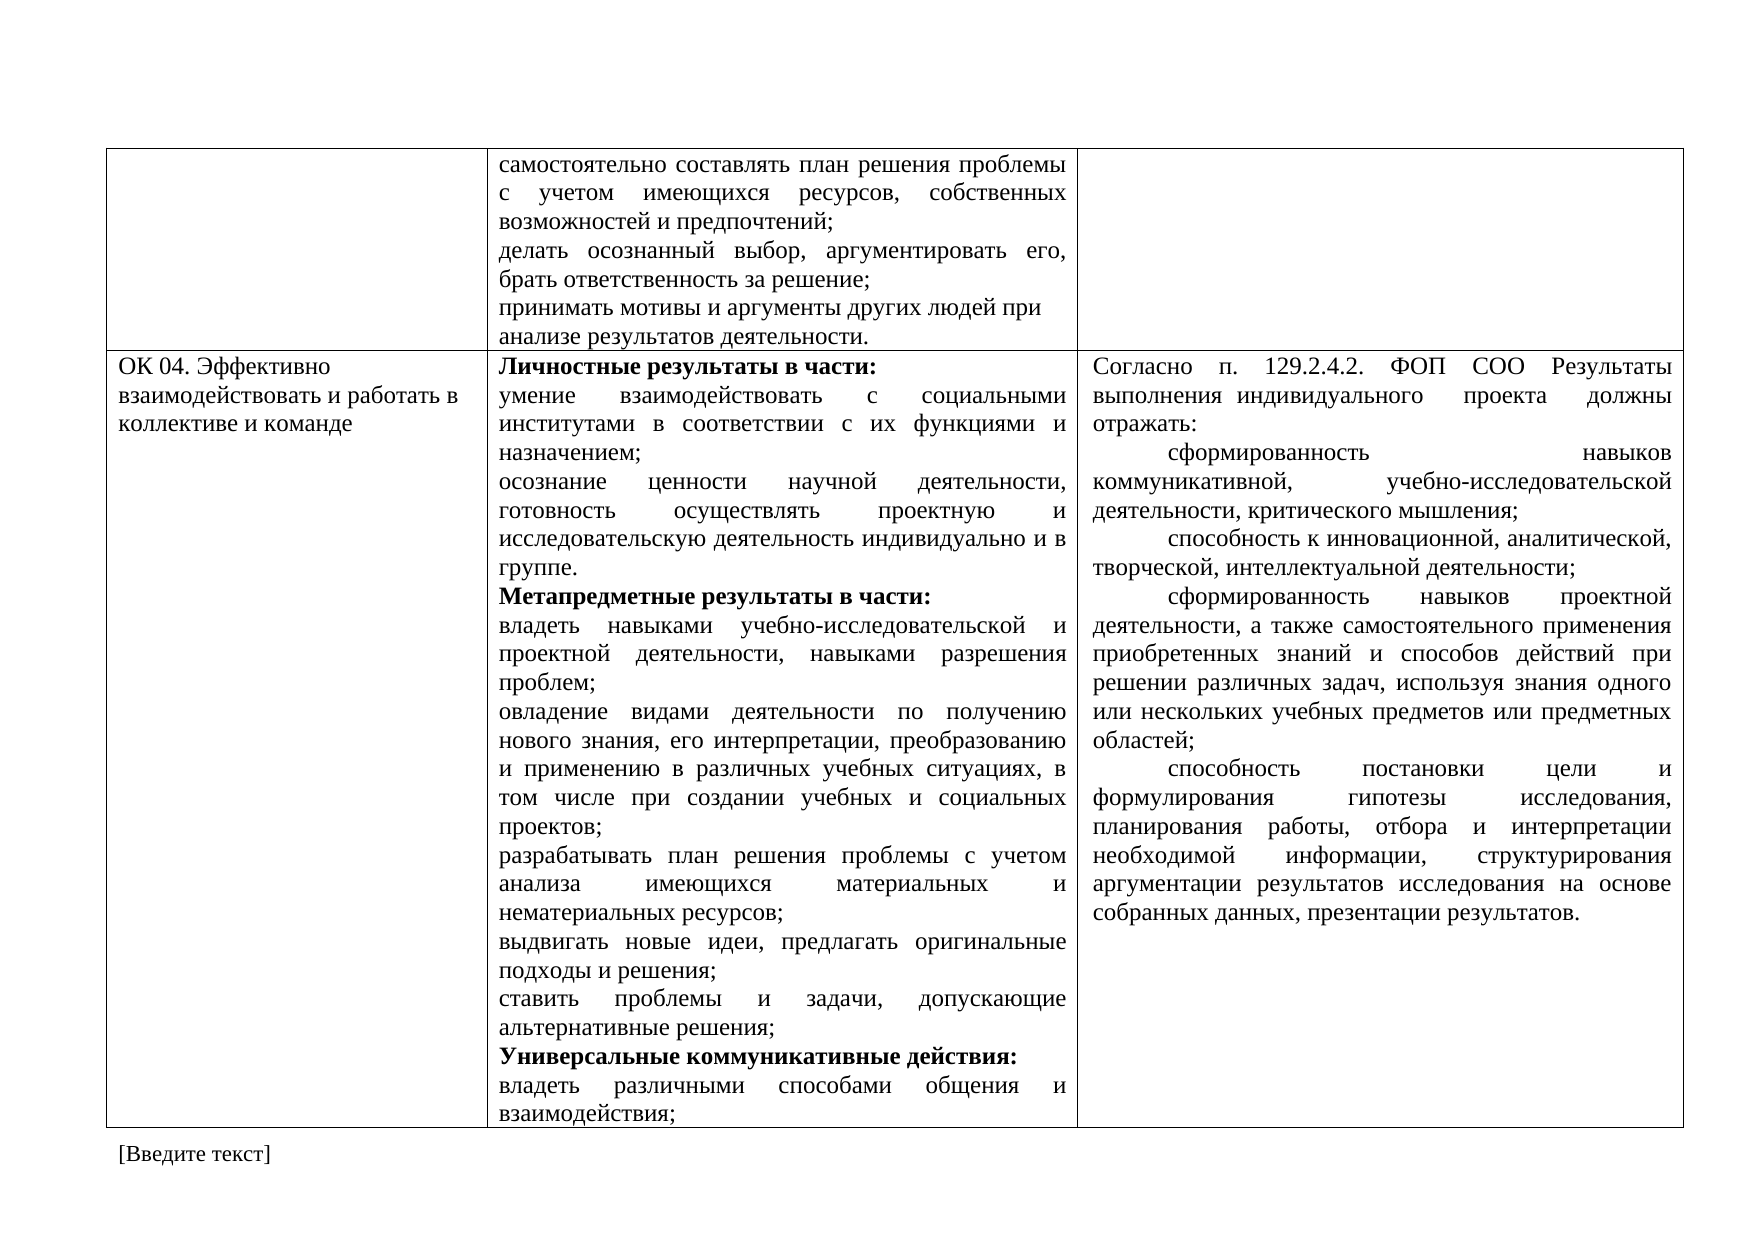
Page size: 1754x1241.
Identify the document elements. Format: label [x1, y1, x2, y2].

table_cell [488, 149, 1077, 350]
table_cell [1078, 351, 1683, 1127]
table_cell [107, 351, 487, 1127]
table_cell [488, 351, 1077, 1127]
table_cell [1078, 149, 1683, 350]
table_cell [107, 149, 487, 350]
